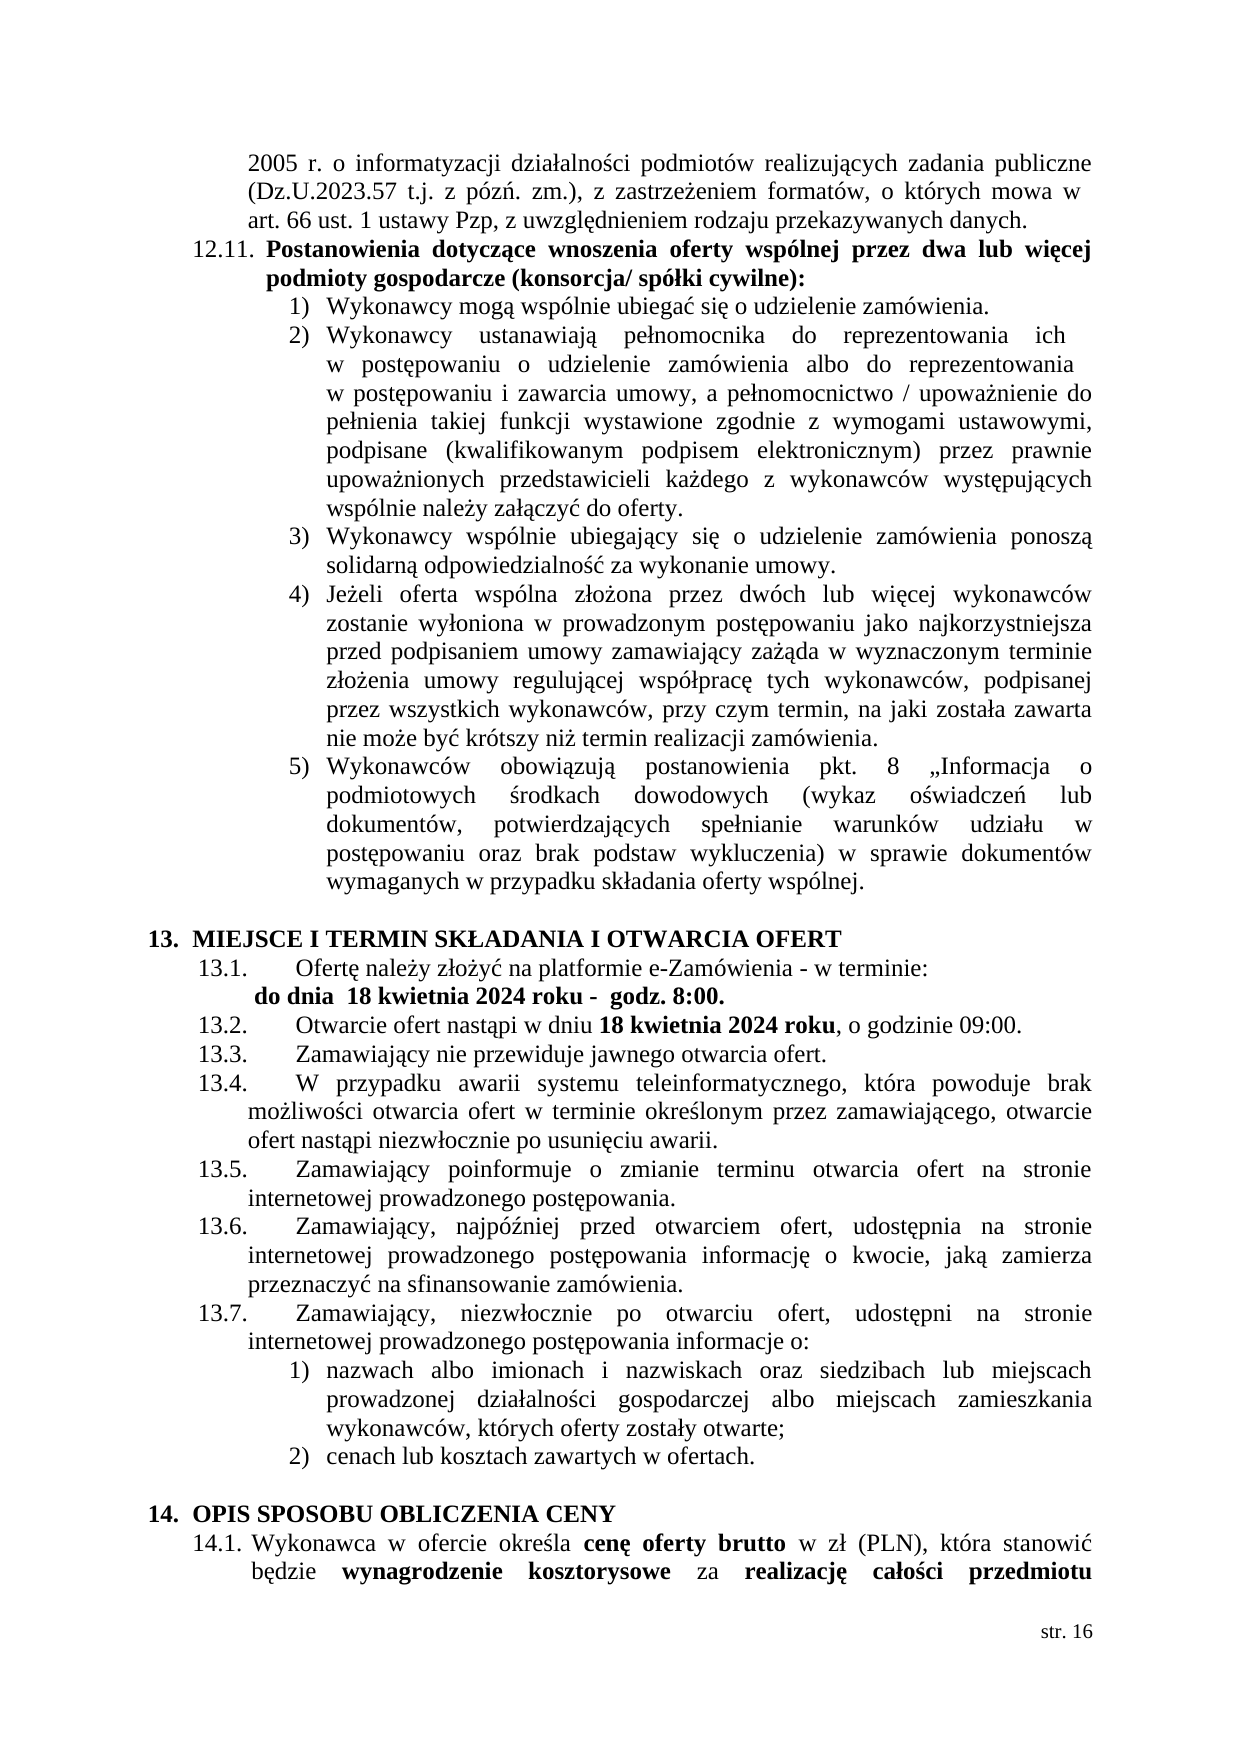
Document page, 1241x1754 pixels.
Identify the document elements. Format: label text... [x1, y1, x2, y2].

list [192, 1528, 1093, 1585]
list Zamawiający, najpóźniej przed otwarciem ofert, udostępnia na stronie internetowej prowadzonego postępowania informację o kwocie, jaką zamierza przeznaczyć na sfinansowanie zamówienia. [198, 1211, 1093, 1298]
list MIEJSCE I TERMIN SKŁADANIA I OTWARCIA OFERT [148, 924, 1093, 953]
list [198, 148, 1093, 234]
list Postanowienia dotyczące wnoszenia oferty wspólnej przez dwa lub więcej podmioty gospodarcze (konsorcja/ spółki cywilne): [192, 234, 1093, 291]
list Ofertę należy złożyć na platformie e-Zamówienia - w terminie: [198, 953, 1093, 981]
list Wykonawcy mogą wspólnie ubiegać się o udzielenie zamówienia. [289, 291, 1093, 320]
list nazwach albo imionach i nazwiskach oraz siedzibach lub miejscach prowadzonej działalności gospodarczej albo miejscach zamieszkania wykonawców, których oferty zostały otwarte; [289, 1355, 1093, 1441]
list Zamawiający poinformuje o zmianie terminu otwarcia ofert na stronie internetowej prowadzonego postępowania. [198, 1154, 1093, 1211]
list Zamawiający nie przewiduje jawnego otwarcia ofert. [198, 1039, 1093, 1068]
list Jeżeli oferta wspólna złożona przez dwóch lub więcej wykonawców zostanie wyłoniona w prowadzonym postępowaniu jako najkorzystniejsza przed podpisaniem umowy zamawiający zażąda w wyznaczonym terminie złożenia umowy regulującej współpracę tych wykonawców, podpisanej przez wszystkich wykonawców, przy czym termin, na jaki została zawarta nie może być krótszy niż termin realizacji zamówienia. [289, 579, 1093, 751]
list Zamawiający, niezwłocznie po otwarciu ofert, udostępni na stronie internetowej prowadzonego postępowania informacje o: [198, 1298, 1093, 1355]
list Otwarcie ofert nastąpi w dniu 18 kwietnia 2024 roku, o godzinie 09:00. [198, 1010, 1093, 1039]
list Wykonawcy wspólnie ubiegający się o udzielenie zamówienia ponoszą solidarną odpowiedzialność za wykonanie umowy. [289, 521, 1093, 579]
list W przypadku awarii systemu teleinformatycznego, która powoduje brak możliwości otwarcia ofert w terminie określonym przez zamawiającego, otwarcie ofert nastąpi niezwłocznie po usunięciu awarii. [198, 1068, 1093, 1154]
list OPIS SPOSOBU OBLICZENIA CENY [148, 1499, 1093, 1528]
list Wykonawcy ustanawiają pełnomocnika do reprezentowania ich w postępowaniu o udzielenie zamówienia albo do reprezentowania w postępowaniu i zawarcia umowy, a pełnomocnictwo / upoważnienie do pełnienia takiej funkcji wystawione zgodnie z wymogami ustawowymi, podpisane (kwalifikowanym podpisem elektronicznym) przez prawnie upoważnionych przedstawicieli każdego z wykonawców występujących wspólnie należy załączyć do oferty. [289, 320, 1093, 521]
list cenach lub kosztach zawartych w ofertach. [289, 1441, 1093, 1470]
list do dnia 18 kwietnia 2024 roku - godz. 8:00. [248, 981, 1093, 1010]
list Wykonawców obowiązują postanowienia pkt. 8 „Informacja o podmiotowych środkach dowodowych (wykaz oświadczeń lub dokumentów, potwierdzających spełnianie warunków udziału w postępowaniu oraz brak podstaw wykluczenia) w sprawie dokumentów wymaganych w przypadku składania oferty wspólnej. [289, 751, 1093, 895]
